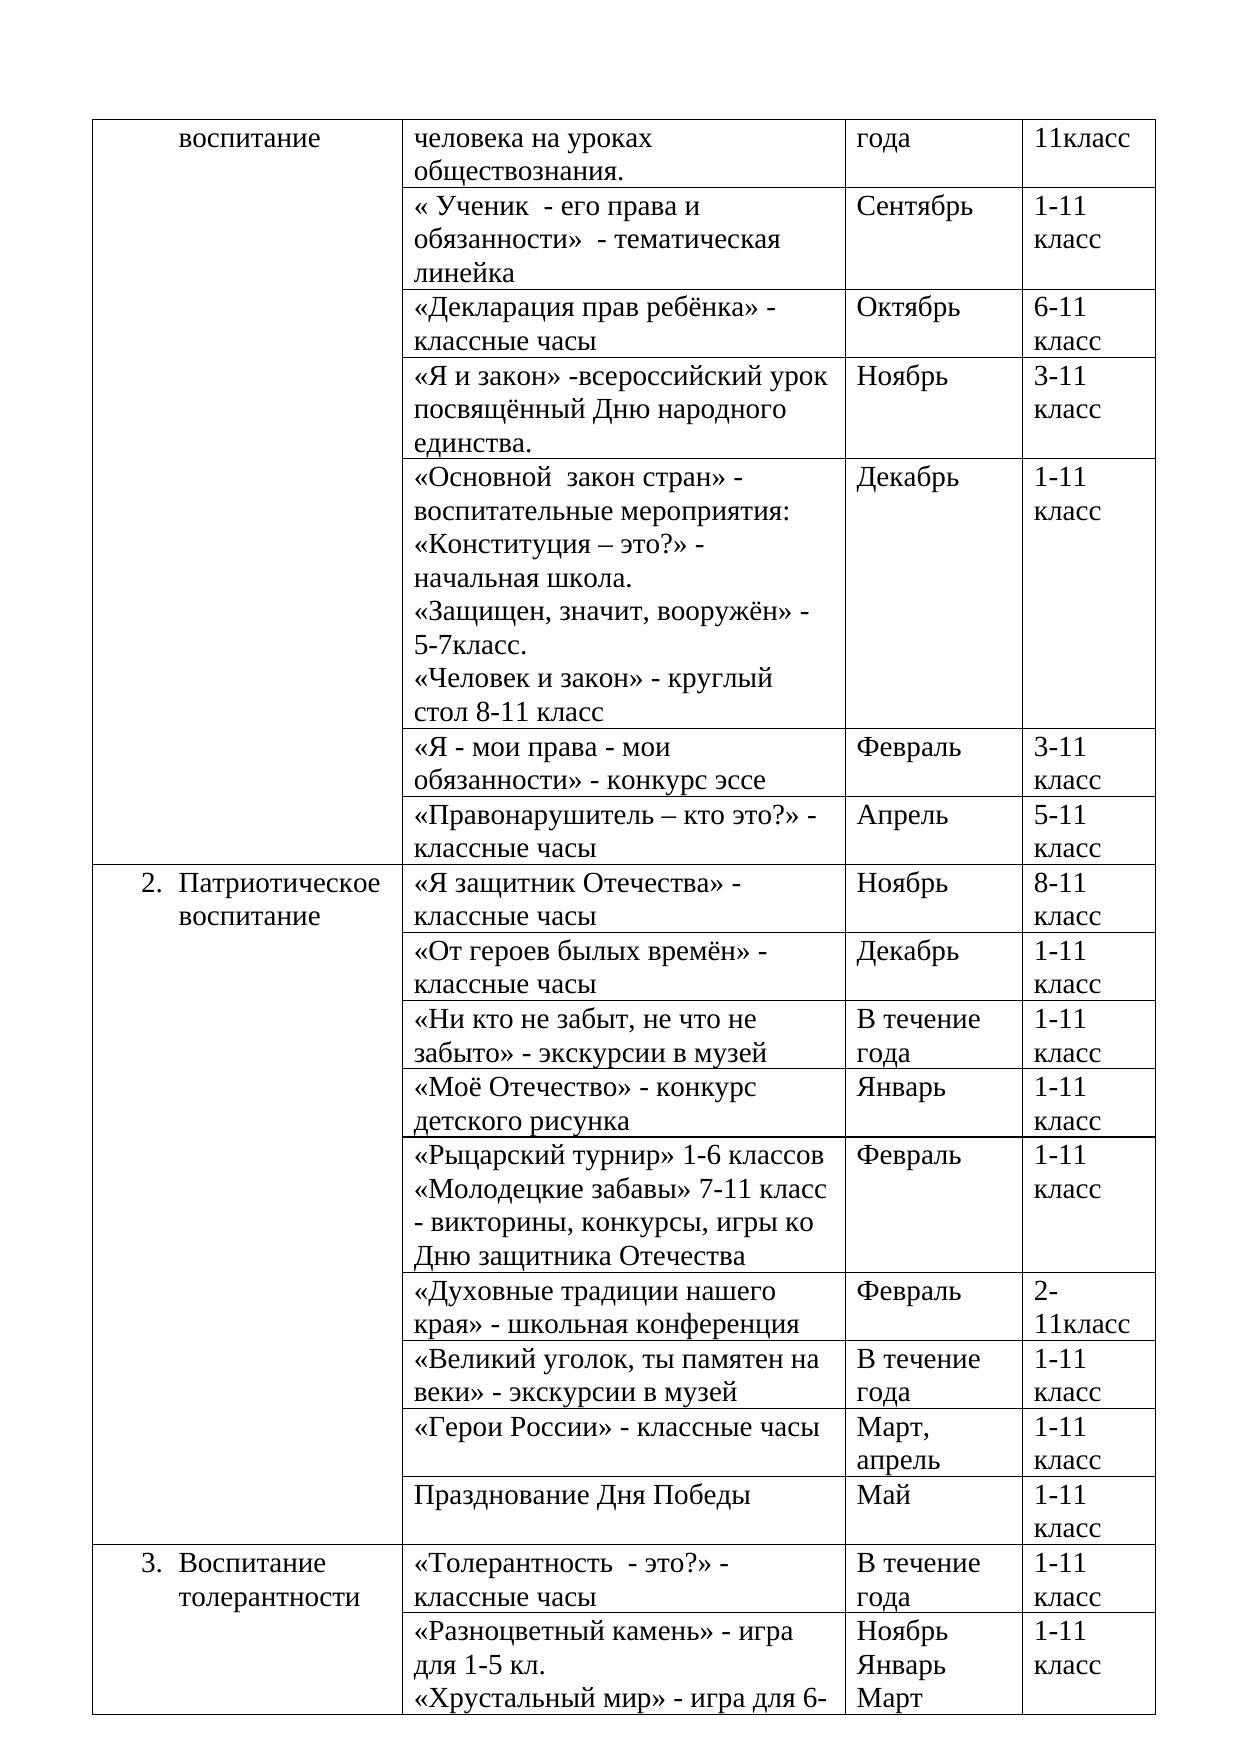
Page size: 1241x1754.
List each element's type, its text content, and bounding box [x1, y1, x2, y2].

table_cell Февраль [846, 1138, 1022, 1272]
table_cell «Я - мои права - мои обязанности» - конкурс эссе [403, 729, 845, 796]
table_cell Февраль [846, 1273, 1022, 1340]
table_cell Воспитание толерантности [93, 1545, 402, 1714]
table_cell «Толерантность - это?» - классные часы [403, 1545, 845, 1612]
table_cell 2-11класс [1023, 1273, 1155, 1340]
table_cell 9-11класс [1023, 120, 1155, 187]
table_cell 1-11 класс [1023, 1477, 1155, 1544]
table_cell Май [846, 1477, 1022, 1544]
table_cell 1-11 класс [1023, 1001, 1155, 1068]
table_cell Сентябрь [846, 188, 1022, 288]
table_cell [403, 120, 845, 187]
table_cell «Основной закон стран» - воспитательные мероприятия: «Конституция – это?» - начальная школа. «Защищен, значит, вооружён» - 5-7класс. «Человек и закон» - круглый стол 8-11 класс [403, 459, 845, 728]
table_cell «Правонарушитель – кто это?» - классные часы [403, 797, 845, 864]
table_cell В течение года [846, 1545, 1022, 1612]
table_cell « Ученик - его права и обязанности» - тематическая линейка [403, 188, 845, 288]
table_cell Март, апрель [846, 1409, 1022, 1476]
table_cell 8-11 класс [1023, 865, 1155, 932]
table_cell 5-11 класс [1023, 797, 1155, 864]
table_cell Ноябрь [846, 358, 1022, 458]
table_cell «Моё Отечество» - конкурс детского рисунка [403, 1069, 845, 1136]
table_cell 3-11 класс [1023, 729, 1155, 796]
table_cell 1-11 класс [1023, 459, 1155, 728]
table_cell 1-11 класс [1023, 1138, 1155, 1272]
table_cell 1-11 класс [1023, 188, 1155, 288]
table_cell «Рыцарский турнир» 1-6 классов «Молодецкие забавы» 7-11 класс - викторины, конкурсы, игры ко Дню защитника Отечества [403, 1138, 845, 1272]
table_cell «Декларация прав ребёнка» - классные часы [403, 290, 845, 357]
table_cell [403, 1613, 845, 1714]
table_cell 1-11 класс [1023, 1545, 1155, 1612]
table_cell 1-11 класс [1023, 1613, 1155, 1714]
table_cell Правовое воспитание [93, 120, 402, 864]
table_cell «Герои России» - классные часы [403, 1409, 845, 1476]
table_cell Патриотическое воспитание [93, 865, 402, 1544]
table_cell 1-11 класс [1023, 1069, 1155, 1136]
table_cell «Я и закон» -всероссийский урок посвящённый Дню народного единства. [403, 358, 845, 458]
table_cell Февраль [846, 729, 1022, 796]
table_cell В течение года [846, 1001, 1022, 1068]
table_cell 1-11 класс [1023, 1341, 1155, 1408]
table_cell Апрель [846, 797, 1022, 864]
table_cell Празднование Дня Победы [403, 1477, 845, 1544]
table_cell Ноябрь Январь Март [846, 1613, 1022, 1714]
table_cell В течение года [846, 120, 1022, 187]
table_cell «Духовные традиции нашего края» - школьная конференция [403, 1273, 845, 1340]
table_cell «Я защитник Отечества» - классные часы [403, 865, 845, 932]
table_cell 1-11 класс [1023, 933, 1155, 1000]
table_cell «Великий уголок, ты памятен на веки» - экскурсии в музей [403, 1341, 845, 1408]
table_cell «Ни кто не забыт, не что не забыто» - экскурсии в музей [403, 1001, 845, 1068]
table_cell 1-11 класс [1023, 1409, 1155, 1476]
table_cell 3-11 класс [1023, 358, 1155, 458]
table_cell «От героев былых времён» - классные часы [403, 933, 845, 1000]
table_cell 6-11 класс [1023, 290, 1155, 357]
table_cell Ноябрь [846, 865, 1022, 932]
table_cell Октябрь [846, 290, 1022, 357]
table_cell Декабрь [846, 933, 1022, 1000]
table_cell В течение года [846, 1341, 1022, 1408]
table_cell Декабрь [846, 459, 1022, 728]
table_cell Январь [846, 1069, 1022, 1136]
